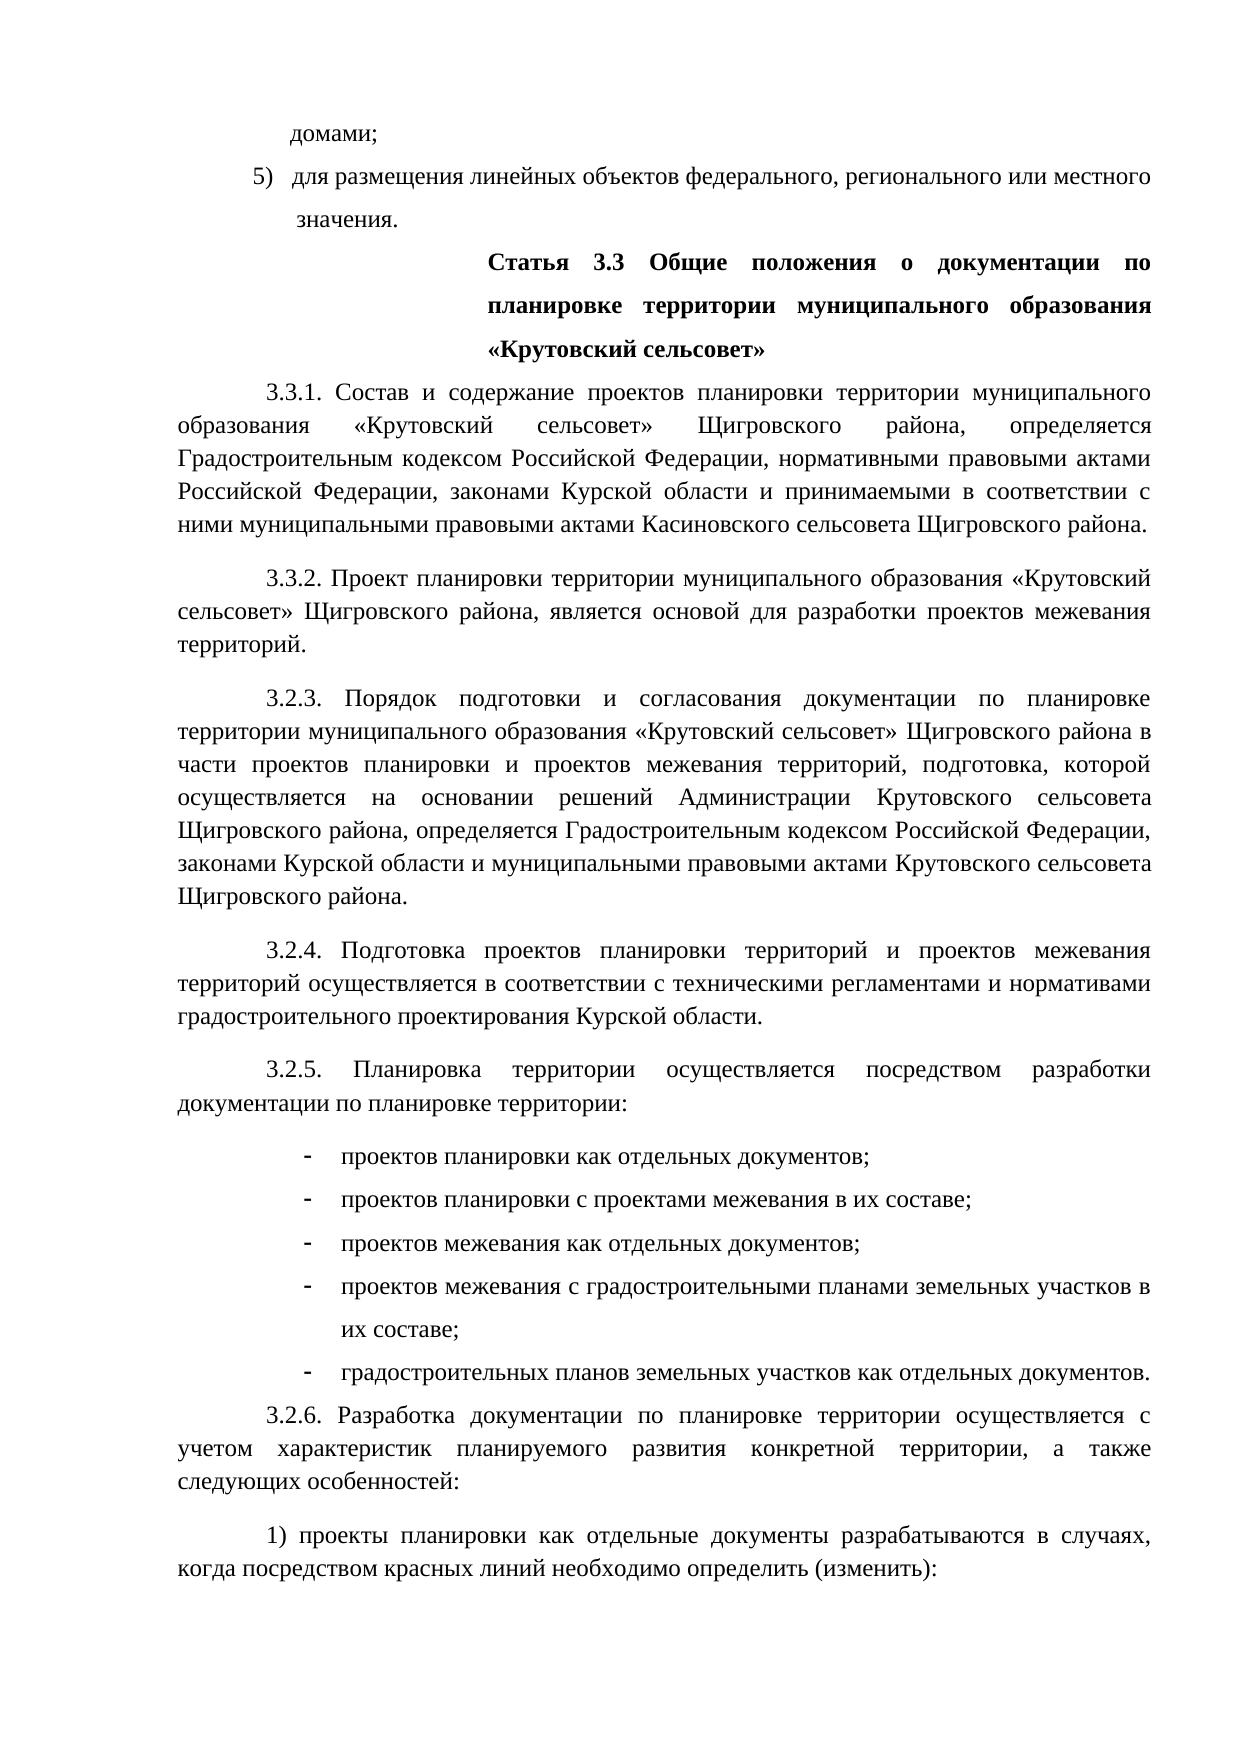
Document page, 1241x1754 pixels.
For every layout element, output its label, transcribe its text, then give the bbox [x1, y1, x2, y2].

text 3.3.2. Проект планировки территории муниципального образования «Крутовский сельсовет» Щигровского района, является основой для разработки проектов межевания территорий. [177, 563, 1152, 658]
text значения. [177, 204, 1152, 233]
list проектов планировки как отдельных документов; [303, 1141, 1152, 1170]
text домами; [252, 118, 1152, 147]
list проектов межевания с градостроительными планами земельных участков в их составе; [303, 1271, 1152, 1343]
text 3.2.6. Разработка документации по планировке территории осуществляется с учетом характеристик планируемого развития конкретной территории, а также следующих особенностей: [177, 1400, 1152, 1495]
text 1) проекты планировки как отдельные документы разрабатываются в случаях, когда посредством красных линий необходимо определить (изменить): [177, 1520, 1152, 1582]
text 3.2.3. Порядок подготовки и согласования документации по планировке территории муниципального образования «Крутовский сельсовет» Щигровского района в части проектов планировки и проектов межевания территорий, подготовка, которой осуществляется на основании решений Администрации Крутовского сельсовета Щигровского района, определяется Градостроительным кодексом Российской Федерации, законами Курской области и муниципальными правовыми актами Крутовского сельсовета Щигровского района. [177, 683, 1152, 909]
text 3.2.4. Подготовка проектов планировки территорий и проектов межевания территорий осуществляется в соответствии с техническими регламентами и нормативами градостроительного проектирования Курской области. [177, 935, 1152, 1029]
text 5) для размещения линейных объектов федерального, регионального или местного [177, 161, 1152, 190]
list проектов планировки с проектами межевания в их составе; [303, 1184, 1152, 1213]
list градостроительных планов земельных участков как отдельных документов. [303, 1357, 1152, 1386]
text 3.3.1. Состав и содержание проектов планировки территории муниципального образования «Крутовский сельсовет» Щигровского района, определяется Градостроительным кодексом Российской Федерации, нормативными правовыми актами Российской Федерации, законами Курской области и принимаемыми в соответствии с ними муниципальными правовыми актами Касиновского сельсовета Щигровского района. [177, 377, 1152, 538]
text Статья 3.3 Общие положения о документации по планировке территории муниципального образования «Крутовский сельсовет» [487, 247, 1152, 362]
text 3.2.5. Планировка территории осуществляется посредством разработки документации по планировке территории: [177, 1054, 1152, 1116]
list проектов межевания как отдельных документов; [303, 1228, 1152, 1256]
